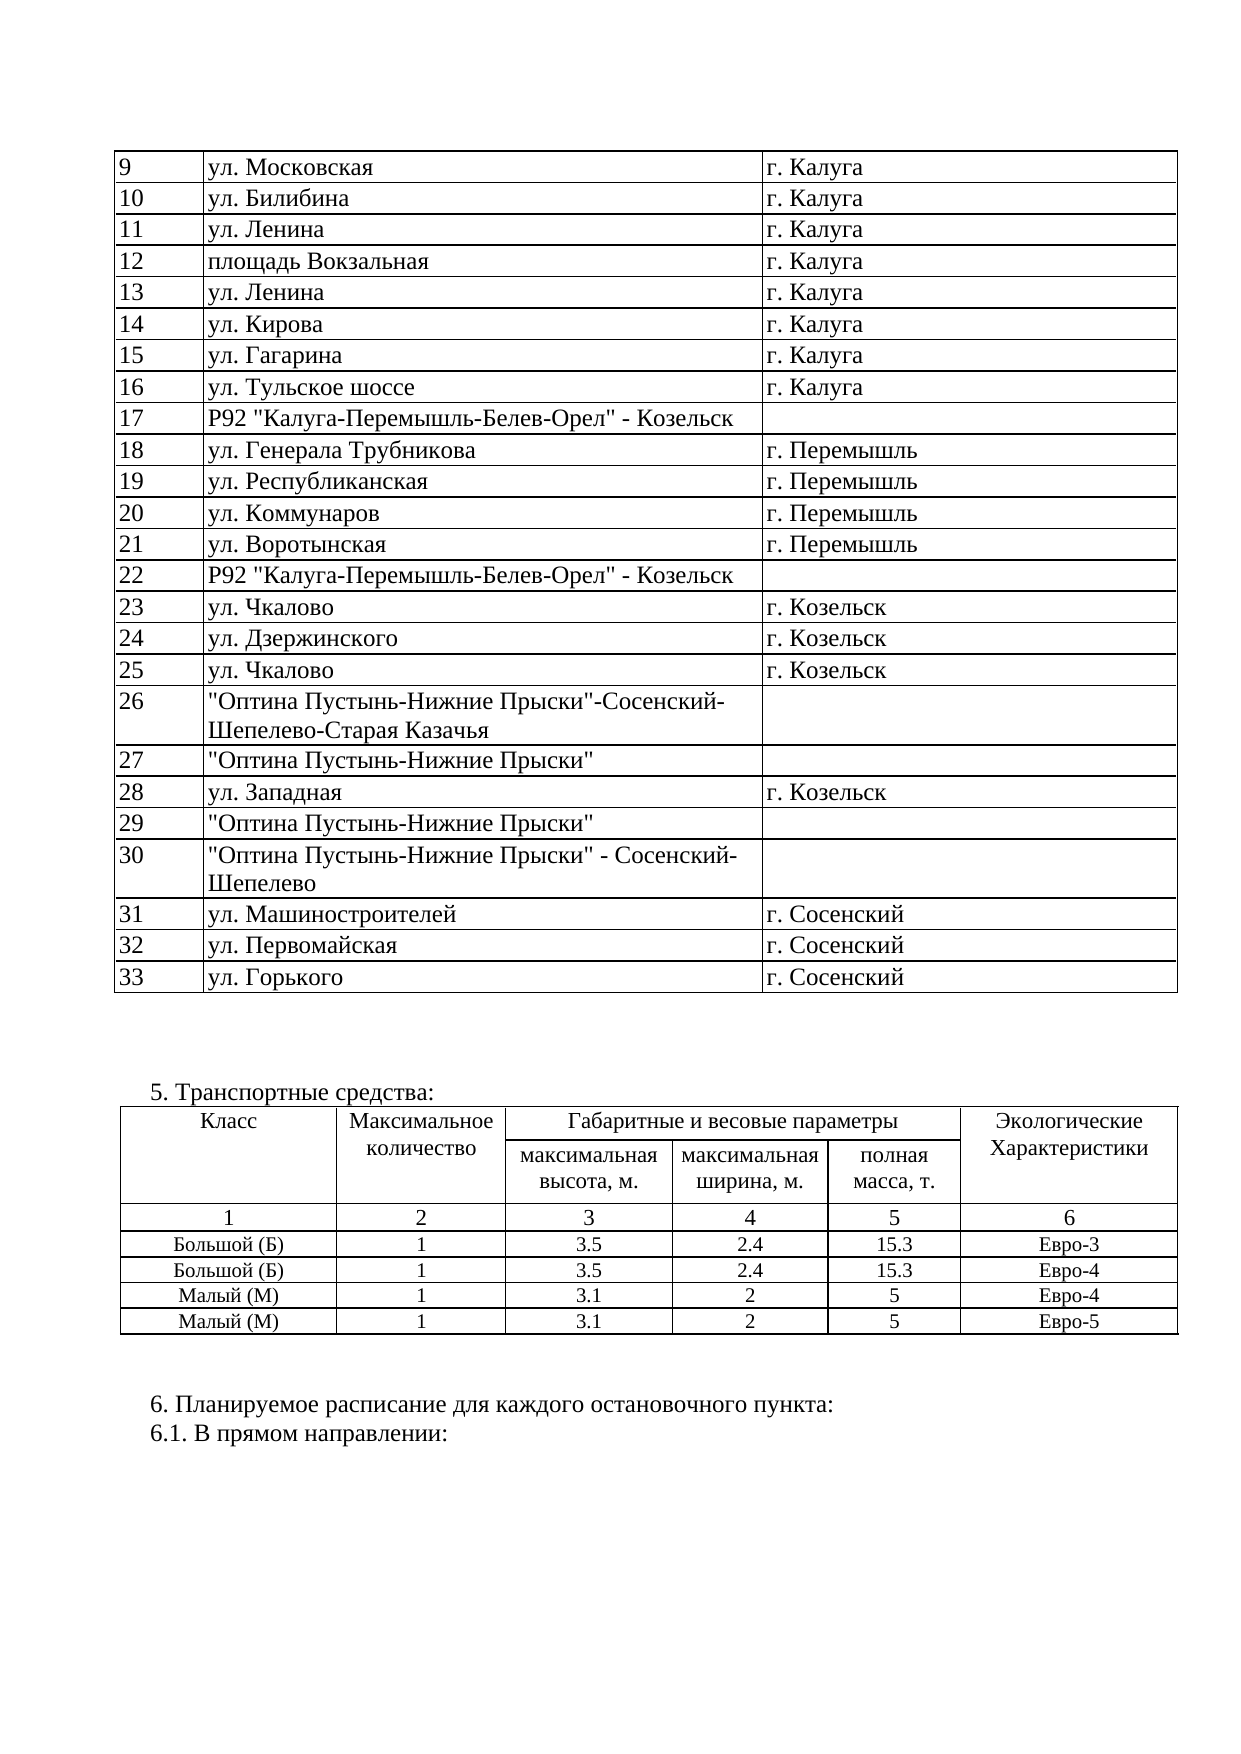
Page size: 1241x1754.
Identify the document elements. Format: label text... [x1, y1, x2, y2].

table_cell г. Перемышль [763, 496, 1177, 527]
table_cell г. Калуга [763, 370, 1177, 402]
text 6.1. В прямом направлении: [150, 1418, 1090, 1447]
table_cell ул. Генерала Трубникова [204, 435, 762, 464]
table_cell г. Сосенский [763, 897, 1177, 929]
table_cell [763, 559, 1177, 590]
table_cell 2 [673, 1283, 827, 1307]
table_cell 11 [115, 214, 203, 244]
table_cell 14 [115, 308, 203, 339]
table_cell [763, 402, 1177, 433]
table_cell ул. Чкалово [204, 592, 762, 622]
table_cell максимальная высота, м. [506, 1141, 672, 1202]
table_cell г. Калуга [763, 307, 1177, 339]
table_cell ул. Машиностроителей [204, 899, 762, 929]
table_cell 30 [115, 839, 203, 897]
table_cell ул. Ленина [204, 215, 762, 244]
table_header Габаритные и весовые параметры [506, 1107, 960, 1139]
table_cell 1 [337, 1232, 505, 1256]
table_cell [763, 685, 1177, 744]
table_cell Р92 "Калуга-Перемышль-Белев-Орел" - Козельск [204, 561, 762, 590]
table_cell 5 [829, 1283, 960, 1307]
table_cell ул. Гагарина [204, 340, 762, 370]
table_cell г. Козельск [763, 622, 1177, 653]
table_cell [763, 807, 1177, 838]
table_cell максимальная ширина, м. [673, 1141, 827, 1202]
table_cell 17 [115, 403, 203, 433]
table_cell 21 [115, 529, 203, 559]
table_cell 9 [115, 152, 203, 181]
table_cell 3 [506, 1204, 672, 1230]
table_cell 27 [115, 745, 203, 775]
table_cell ул. Кирова [204, 309, 762, 339]
table_cell [763, 838, 1177, 897]
table_cell г. Калуга [763, 152, 1177, 181]
table_cell Малый (М) [121, 1283, 336, 1307]
table_cell ул. Коммунаров [204, 498, 762, 527]
table_cell 29 [115, 808, 203, 838]
table_cell 19 [115, 466, 203, 496]
table_cell 2 [337, 1204, 505, 1230]
table_cell 22 [115, 560, 203, 590]
table_cell Евро-4 [961, 1283, 1177, 1307]
text 6. Планируемое расписание для каждого остановочного пункта: [150, 1389, 1090, 1418]
table_header Экологические Характеристики [961, 1107, 1177, 1202]
table_cell 3.5 [506, 1258, 672, 1282]
table_cell 12 [115, 245, 203, 276]
table_cell 1 [337, 1283, 505, 1307]
table_cell "Оптина Пустынь-Нижние Прыски" - Сосенский-Шепелево [204, 840, 762, 897]
table_cell г. Калуга [763, 276, 1177, 307]
table_cell 31 [115, 898, 203, 929]
table_cell г. Перемышль [763, 528, 1177, 559]
table_cell площадь Вокзальная [204, 246, 762, 276]
table_cell ул. Воротынская [204, 529, 762, 559]
table_cell 3.5 [506, 1232, 672, 1256]
table_cell [763, 744, 1177, 775]
table_cell 18 [115, 434, 203, 464]
table_cell 15 [115, 340, 203, 370]
table_cell 25 [115, 654, 203, 685]
table_cell 6 [961, 1204, 1177, 1230]
table_cell 5 [829, 1309, 960, 1333]
table_cell 28 [115, 776, 203, 807]
table_header Класс [121, 1107, 336, 1202]
table_cell г. Перемышль [763, 465, 1177, 496]
table_cell 16 [115, 371, 203, 402]
table_cell 3.1 [506, 1283, 672, 1307]
table_cell ул. Горького [204, 962, 762, 992]
table_cell Евро-5 [961, 1309, 1177, 1333]
table_cell 26 [115, 686, 203, 744]
table_cell 15.3 [829, 1258, 960, 1282]
table_cell ул. Билибина [204, 183, 762, 213]
table_cell Евро-4 [961, 1258, 1177, 1282]
table_cell ул. Московская [204, 152, 762, 181]
table_cell Большой (Б) [121, 1258, 336, 1282]
table_cell 24 [115, 623, 203, 653]
table_cell ул. Западная [204, 777, 762, 807]
table_cell Малый (М) [121, 1309, 336, 1333]
table_cell г. Перемышль [763, 433, 1177, 464]
table_cell г. Сосенский [763, 960, 1177, 992]
table_cell г. Козельск [763, 653, 1177, 685]
table_header Максимальное количество [337, 1107, 505, 1202]
table_cell 13 [115, 277, 203, 307]
text 5. Транспортные средства: [150, 1077, 1090, 1106]
table_cell 32 [115, 930, 203, 960]
table_cell г. Калуга [763, 339, 1177, 370]
table_cell 1 [337, 1309, 505, 1333]
table_cell полная масса, т. [829, 1141, 960, 1202]
table_cell ул. Тульское шоссе [204, 372, 762, 402]
table_cell ул. Республиканская [204, 466, 762, 496]
table_cell ул. Дзержинского [204, 623, 762, 653]
table_cell "Оптина Пустынь-Нижние Прыски"-Сосенский-Шепелево-Старая Казачья [204, 686, 762, 744]
table_cell 23 [115, 591, 203, 622]
table_cell г. Козельск [763, 775, 1177, 807]
table_cell 5 [829, 1204, 960, 1230]
table_cell г. Сосенский [763, 929, 1177, 960]
table_cell г. Калуга [763, 213, 1177, 244]
table_cell 15.3 [829, 1232, 960, 1256]
table_cell 1 [337, 1258, 505, 1282]
table_cell 2 [673, 1309, 827, 1333]
table_cell 2.4 [673, 1232, 827, 1256]
table_cell 1 [121, 1204, 336, 1230]
table_cell 33 [115, 961, 203, 992]
table_cell Р92 "Калуга-Перемышль-Белев-Орел" - Козельск [204, 403, 762, 433]
table_cell ул. Чкалово [204, 655, 762, 685]
table_cell г. Калуга [763, 244, 1177, 276]
table_cell 20 [115, 497, 203, 527]
table_cell Евро-3 [961, 1232, 1177, 1256]
table_cell ул. Первомайская [204, 930, 762, 960]
table_cell г. Козельск [763, 590, 1177, 622]
table_cell 3.1 [506, 1309, 672, 1333]
table_cell 2.4 [673, 1258, 827, 1282]
table_cell 4 [673, 1204, 827, 1230]
table_cell Большой (Б) [121, 1232, 336, 1256]
table_cell ул. Ленина [204, 277, 762, 307]
table_cell г. Калуга [763, 181, 1177, 213]
table_cell "Оптина Пустынь-Нижние Прыски" [204, 746, 762, 775]
table_cell "Оптина Пустынь-Нижние Прыски" [204, 808, 762, 838]
table_cell 10 [115, 183, 203, 213]
